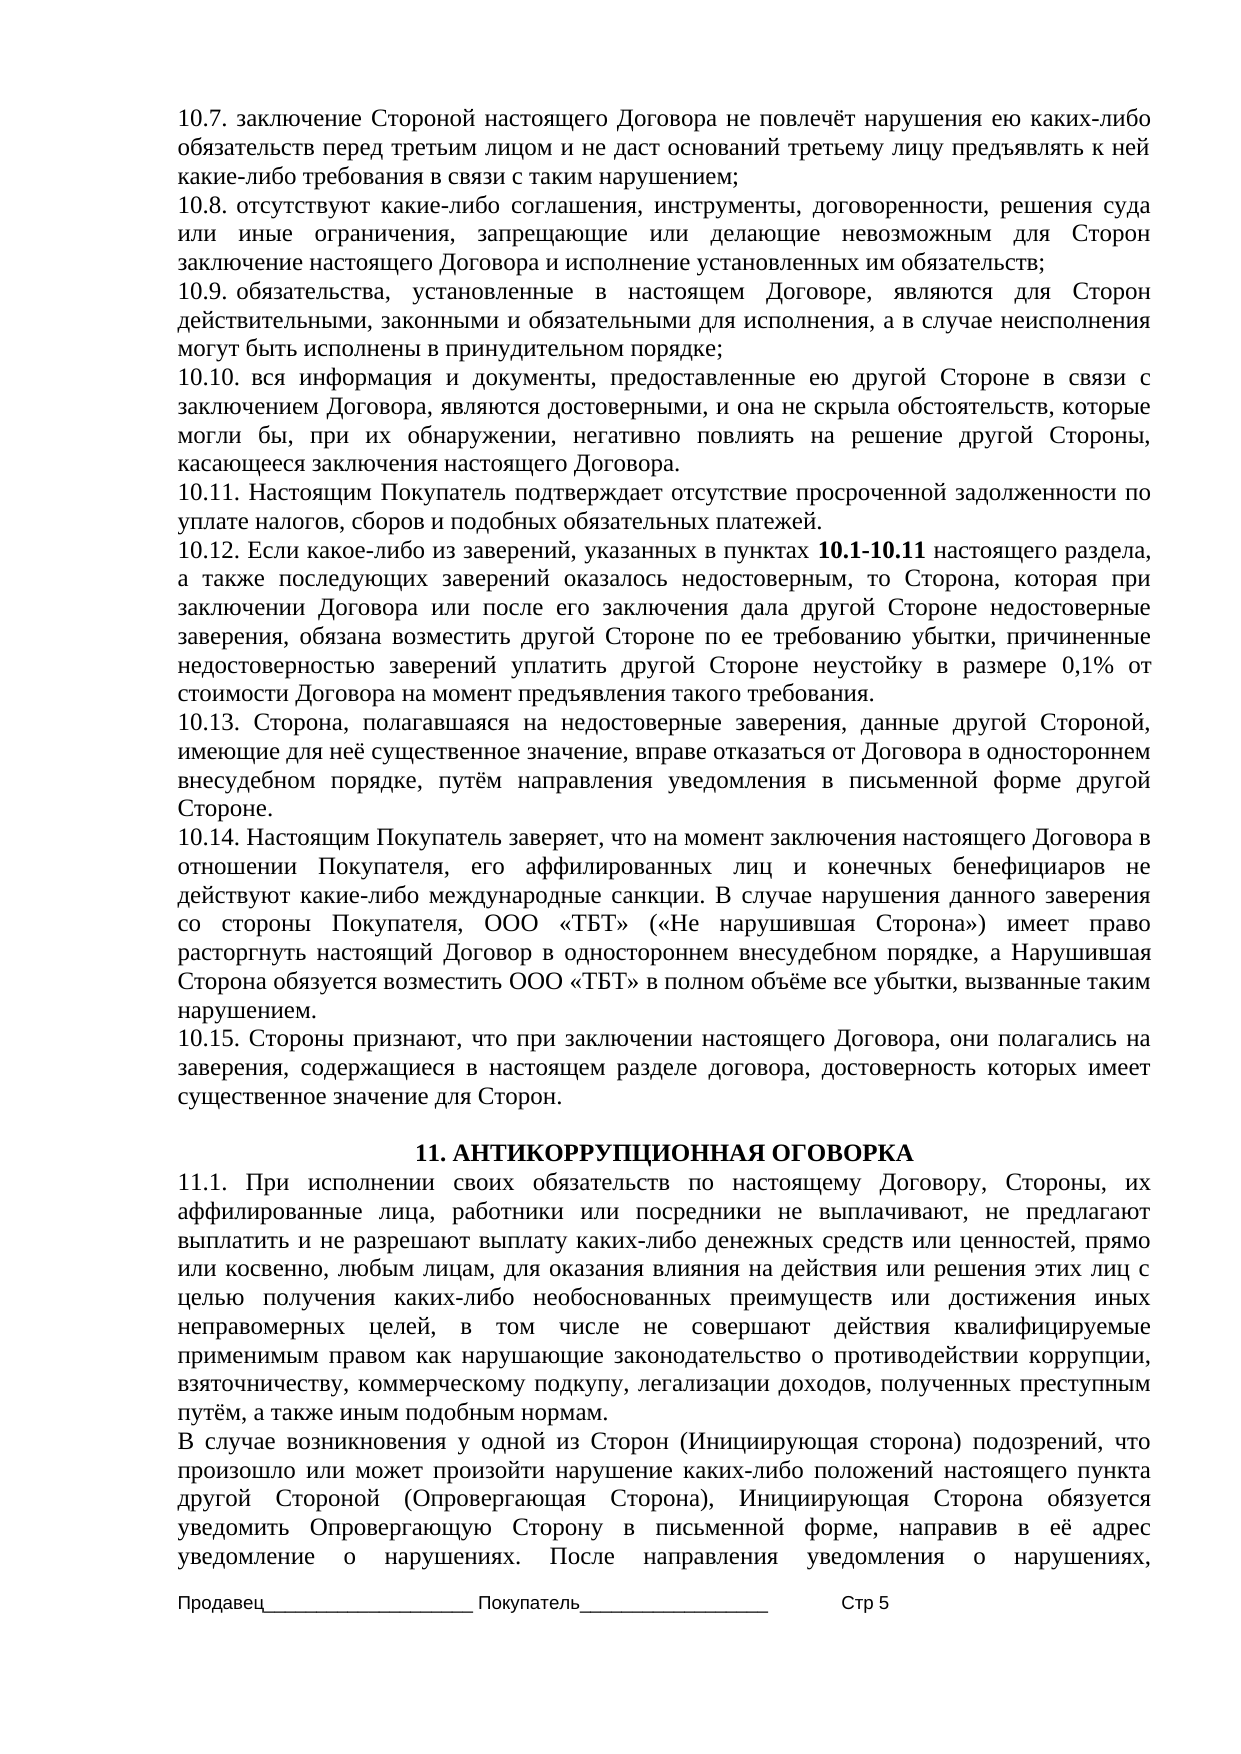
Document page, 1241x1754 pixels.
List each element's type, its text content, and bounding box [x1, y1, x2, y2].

list обязательства, установленные в настоящем Договоре, являются для Сторон действительными, законными и обязательными для исполнения, а в случае неисполнения могут быть исполнены в принудительном порядке; [177, 276, 1152, 362]
text 10.13. Сторона, полагавшаяся на недостоверные заверения, данные другой Стороной, имеющие для неё существенное значение, вправе отказаться от Договора в одностороннем внесудебном порядке, путём направления уведомления в письменной форме другой Стороне. [177, 707, 1152, 822]
text 10.11. Настоящим Покупатель подтверждает отсутствие просроченной задолженности по уплате налогов, сборов и подобных обязательных платежей. [177, 477, 1152, 535]
text 11. АНТИКОРРУПЦИОННАЯ ОГОВОРКА [177, 1138, 1152, 1167]
text 10.15. Стороны признают, что при заключении настоящего Договора, они полагались на заверения, содержащиеся в настоящем разделе договора, достоверность которых имеет существенное значение для Сторон. [177, 1023, 1152, 1110]
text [177, 1426, 1152, 1570]
text 10.12. Если какое-либо из заверений, указанных в пунктах 10.1-10.11 настоящего раздела, а также последующих заверений оказалось недостоверным, то Сторона, которая при заключении Договора или после его заключения дала другой Стороне недостоверные заверения, обязана возместить другой Стороне по ее требованию убытки, причиненные недостоверностью заверений уплатить другой Стороне неустойку в размере 0,1% от стоимости Договора на момент предъявления такого требования. [177, 535, 1152, 707]
list отсутствуют какие-либо соглашения, инструменты, договоренности, решения суда или иные ограничения, запрещающие или делающие невозможным для Сторон заключение настоящего Договора и исполнение установленных им обязательств; [177, 190, 1152, 276]
list вся информация и документы, предоставленные ею другой Стороне в связи с заключением Договора, являются достоверными, и она не скрыла обстоятельств, которые могли бы, при их обнаружении, негативно повлиять на решение другой Стороны, касающееся заключения настоящего Договора. [177, 362, 1152, 477]
text 11.1. При исполнении своих обязательств по настоящему Договору, Стороны, их аффилированные лица, работники или посредники не выплачивают, не предлагают выплатить и не разрешают выплату каких-либо денежных средств или ценностей, прямо или косвенно, любым лицам, для оказания влияния на действия или решения этих лиц с целью получения каких-либо необоснованных преимуществ или достижения иных неправомерных целей, в том числе не совершают действия квалифицируемые применимым правом как нарушающие законодательство о противодействии коррупции, взяточничеству, коммерческому подкупу, легализации доходов, полученных преступным путём, а также иным подобным нормам. [177, 1167, 1152, 1426]
text 10.14. Настоящим Покупатель заверяет, что на момент заключения настоящего Договора в отношении Покупателя, его аффилированных лиц и конечных бенефициаров не действуют какие-либо международные санкции. В случае нарушения данного заверения со стороны Покупателя, ООО «ТБТ» («Не нарушившая Сторона») имеет право расторгнуть настоящий Договор в одностороннем внесудебном порядке, а Нарушившая Сторона обязуется возместить ООО «ТБТ» в полном объёме все убытки, вызванные таким нарушением. [177, 822, 1152, 1023]
list заключение Стороной настоящего Договора не повлечёт нарушения ею каких-либо обязательств перед третьим лицом и не даст оснований третьему лицу предъявлять к ней какие-либо требования в связи с таким нарушением; [177, 103, 1152, 190]
